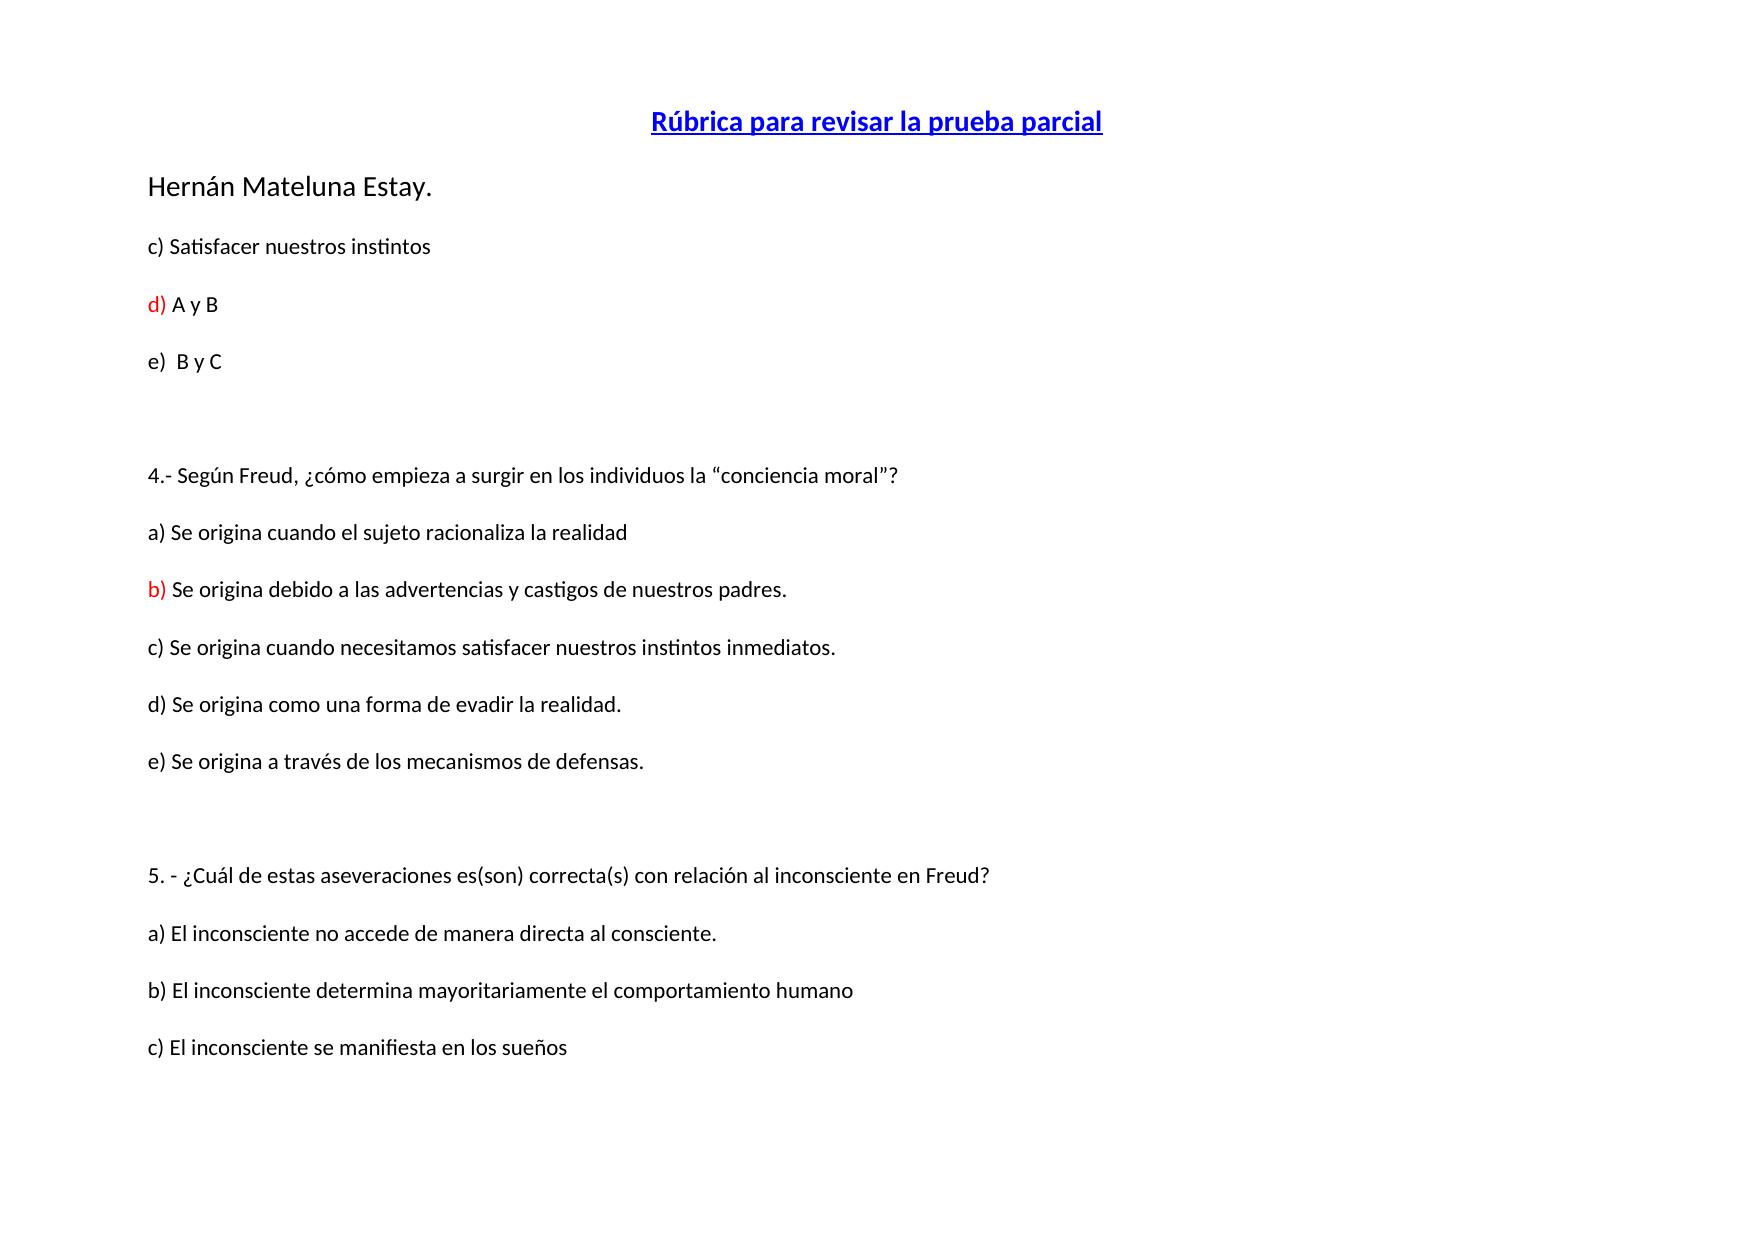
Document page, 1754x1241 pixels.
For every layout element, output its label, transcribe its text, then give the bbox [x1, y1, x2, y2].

text d) A y B [148, 290, 1606, 318]
text c) Satisfacer nuestros instintos [148, 232, 1606, 261]
text b) Se origina debido a las advertencias y castigos de nuestros padres. [148, 576, 1606, 604]
text a) Se origina cuando el sujeto racionaliza la realidad [148, 518, 1606, 546]
text b) El inconsciente determina mayoritariamente el comportamiento humano [148, 976, 1606, 1004]
text a) El inconsciente no accede de manera directa al consciente. [148, 919, 1606, 947]
text c) Se origina cuando necesitamos satisfacer nuestros instintos inmediatos. [148, 633, 1606, 661]
text c) El inconsciente se manifiesta en los sueños [148, 1033, 1606, 1061]
text 4.- Según Freud, ¿cómo empieza a surgir en los individuos la “conciencia moral”? [148, 461, 1606, 489]
text e) B y C [148, 347, 1606, 375]
text e) Se origina a través de los mecanismos de defensas. [148, 747, 1606, 775]
text d) Se origina como una forma de evadir la realidad. [148, 690, 1606, 718]
text 5. - ¿Cuál de estas aseveraciones es(son) correcta(s) con relación al inconsciente en Freud? [148, 862, 1606, 889]
